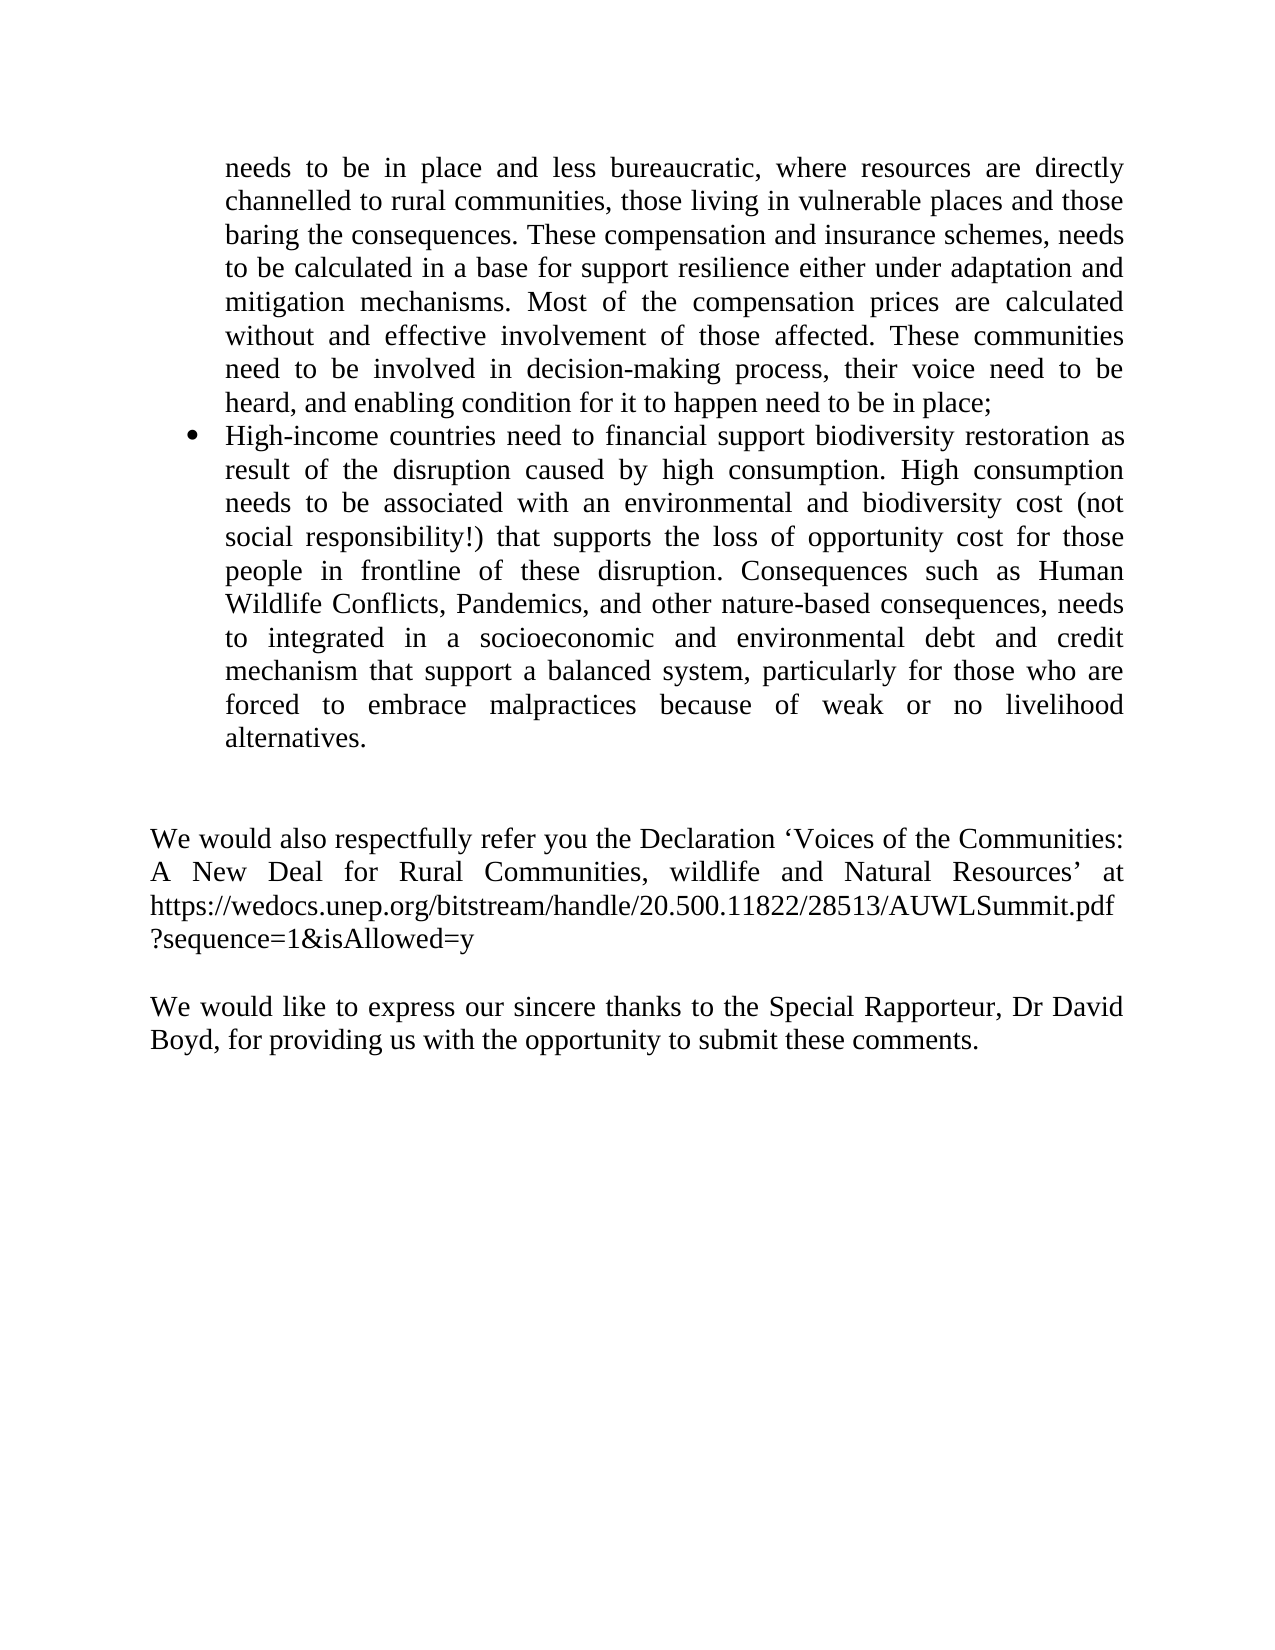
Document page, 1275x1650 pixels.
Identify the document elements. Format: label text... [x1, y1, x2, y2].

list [187, 150, 1125, 418]
list High-income countries need to financial support biodiversity restoration as result of the disruption caused by high consumption. High consumption needs to be associated with an environmental and biodiversity cost (not social responsibility!) that supports the loss of opportunity cost for those people in frontline of these disruption. Consequences such as Human Wildlife Conflicts, Pandemics, and other nature-based consequences, needs to integrated in a socioeconomic and environmental debt and credit mechanism that support a balanced system, particularly for those who are forced to embrace malpractices because of weak or no livelihood alternatives. [187, 418, 1125, 754]
text We would like to express our sincere thanks to the Special Rapporteur, Dr David Boyd, for providing us with the opportunity to submit these comments. [150, 989, 1125, 1056]
text We would also respectfully refer you the Declaration ‘Voices of the Communities: A New Deal for Rural Communities, wildlife and Natural Resources’ at https://wedocs.unep.org/bitstream/handle/20.500.11822/28513/AUWLSummit.pdf?sequence=1&isAllowed=y [150, 821, 1125, 955]
